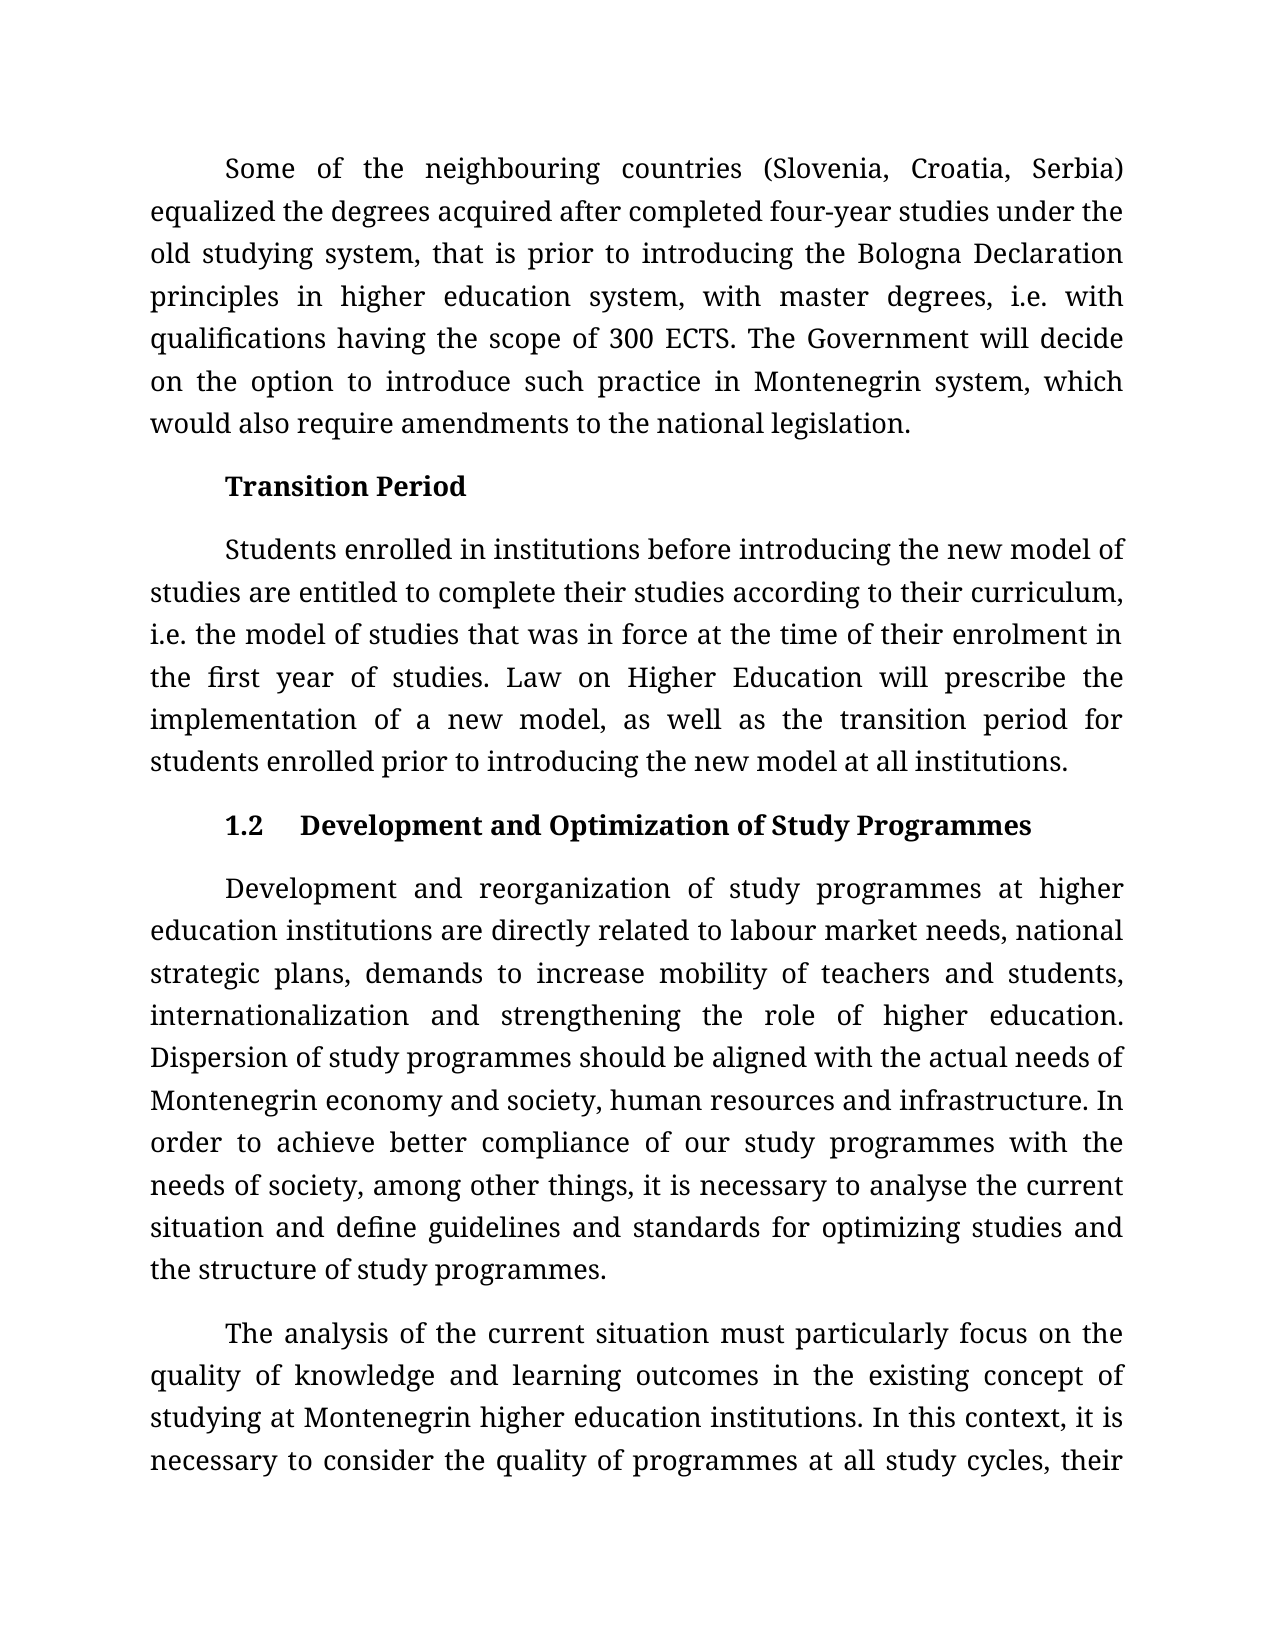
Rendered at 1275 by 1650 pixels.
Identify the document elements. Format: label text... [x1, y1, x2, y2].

text Development and reorganization of study programmes at higher education institutions are directly related to labour market needs, national strategic plans, demands to increase mobility of teachers and students, internationalization and strengthening the role of higher education. Dispersion of study programmes should be aligned with the actual needs of Montenegrin economy and society, human resources and infrastructure. In order to achieve better compliance of our study programmes with the needs of society, among other things, it is necessary to analyse the current situation and define guidelines and standards for optimizing studies and the structure of study programmes. [150, 869, 1125, 1288]
text Some of the neighbouring countries (Slovenia, Croatia, Serbia) equalized the degrees acquired after completed four-year studies under the old studying system, that is prior to introducing the Bologna Declaration principles in higher education system, with master degrees, i.e. with qualifications having the scope of 300 ECTS. The Government will decide on the option to introduce such practice in Montenegrin system, which would also require amendments to the national legislation. [150, 150, 1125, 441]
text 1.2 Development and Optimization of Study Programmes [150, 806, 1125, 843]
text Students enrolled in institutions before introducing the new model of studies are entitled to complete their studies according to their curriculum, i.e. the model of studies that was in force at the time of their enrolment in the first year of studies. Law on Higher Education will prescribe the implementation of a new model, as well as the transition period for students enrolled prior to introducing the new model at all institutions. [150, 531, 1125, 780]
text Transition Period [150, 468, 1125, 504]
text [150, 1314, 1125, 1478]
